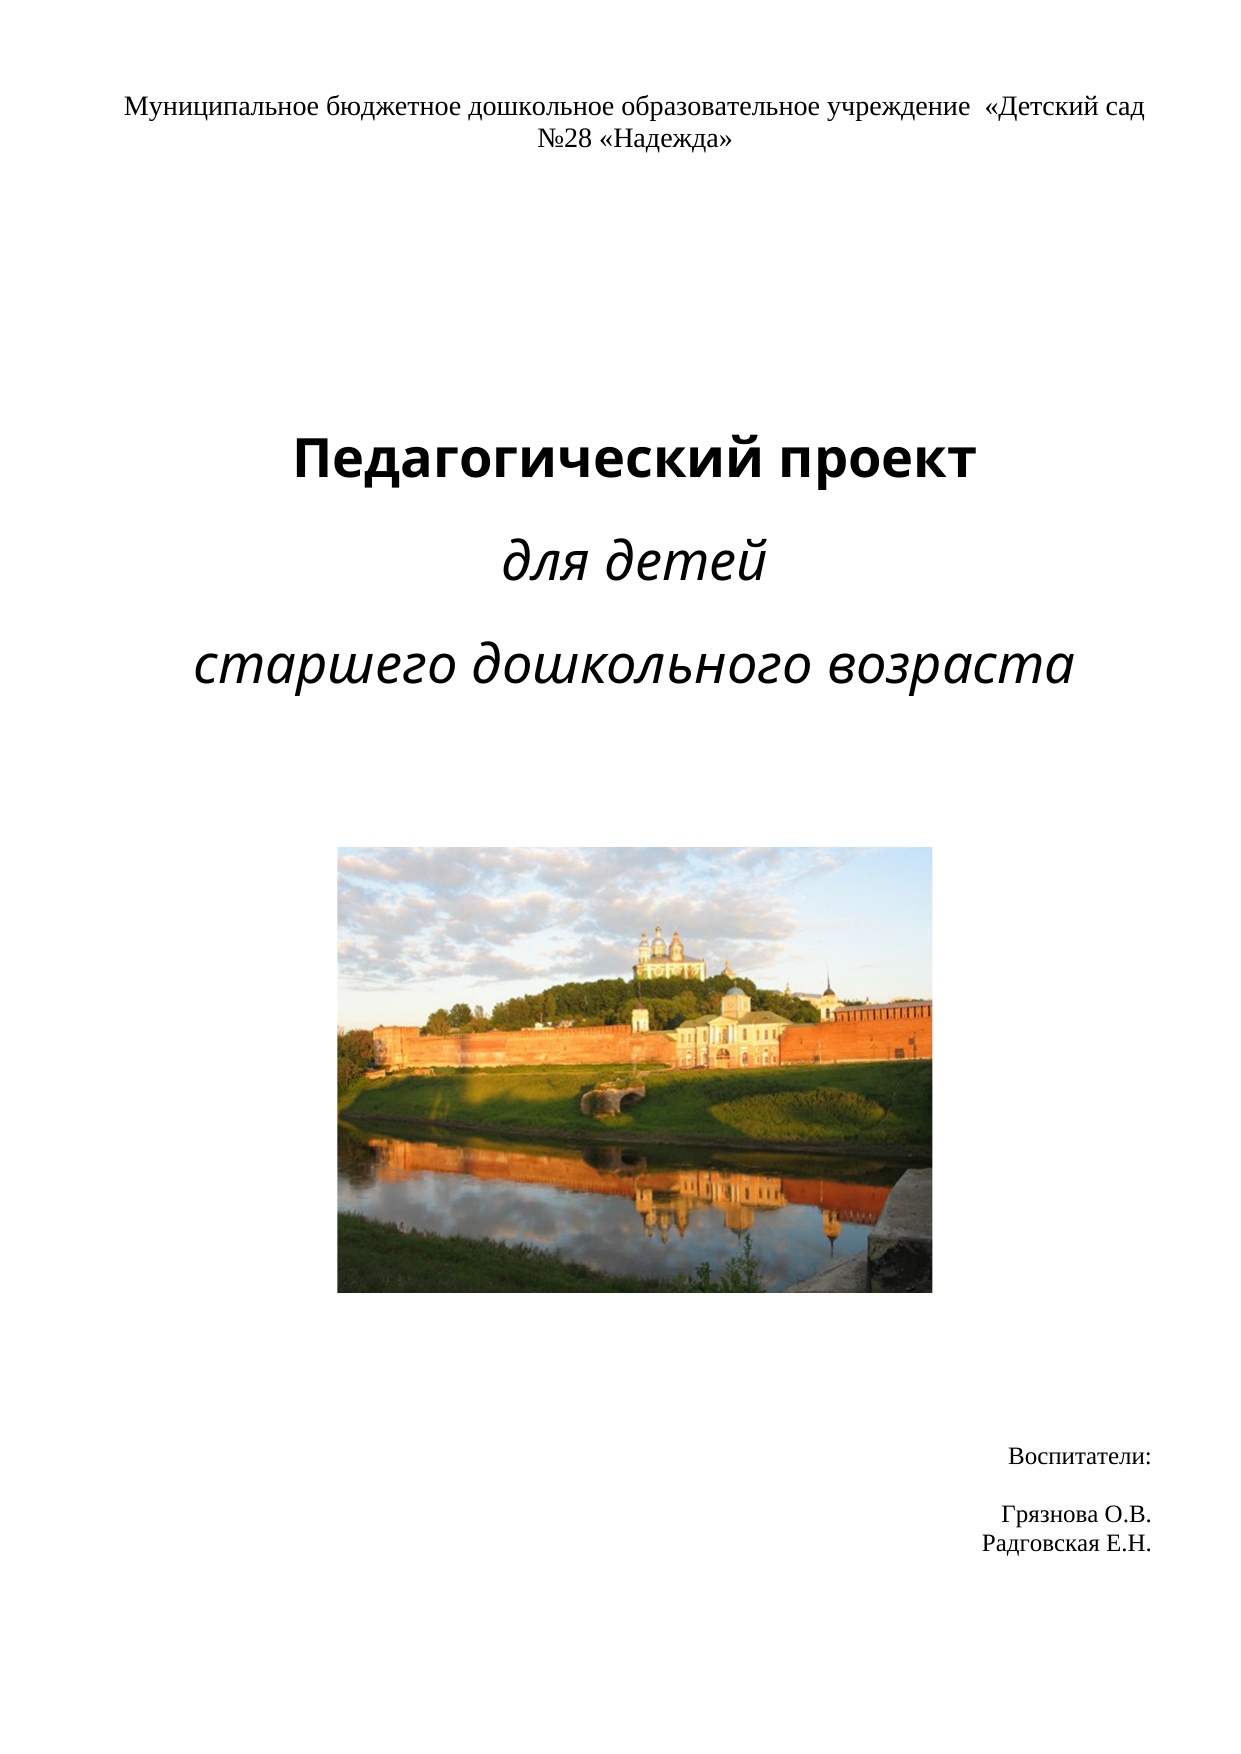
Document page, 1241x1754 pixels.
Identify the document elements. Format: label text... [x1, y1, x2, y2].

text Грязнова О.В. [118, 1499, 1152, 1528]
text Педагогический проект [118, 420, 1152, 493]
text старшего дошкольного возраста [118, 626, 1152, 699]
picture [337, 847, 933, 1293]
text Воспитатели: [118, 1440, 1152, 1470]
text для детей [118, 523, 1152, 596]
text Радговская Е.Н. [118, 1528, 1152, 1557]
text Муниципальное бюджетное дошкольное образовательное учреждение «Детский сад №28 «Надежда» [118, 89, 1152, 153]
